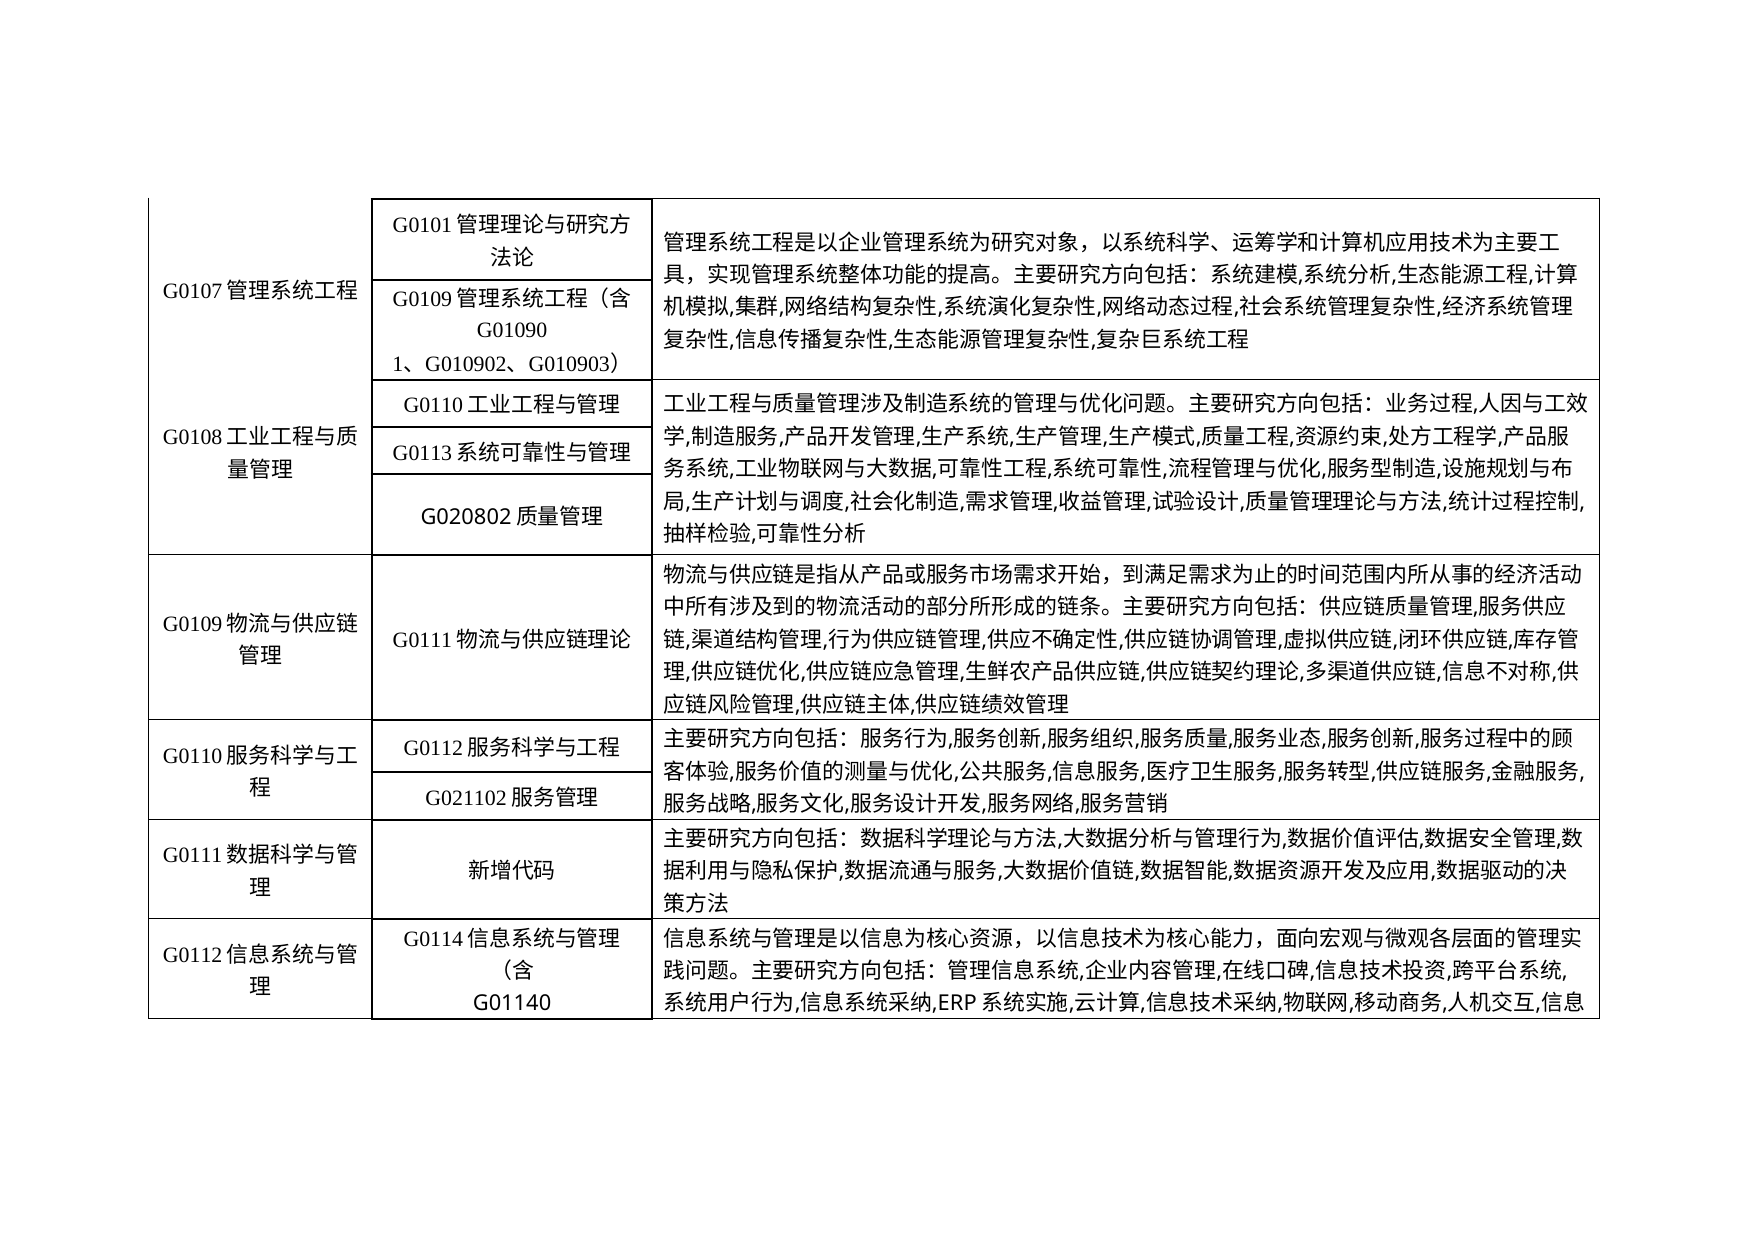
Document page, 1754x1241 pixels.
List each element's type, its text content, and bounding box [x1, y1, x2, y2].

table_cell G0107管理系统工程 [149, 198, 371, 378]
table_cell G0113系统可靠性与管理 [373, 428, 651, 473]
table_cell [373, 920, 651, 1018]
table_cell 管理系统工程是以企业管理系统为研究对象，以系统科学、运筹学和计算机应用技术为主要工具，实现管理系统整体功能的提高。主要研究方向包括：系统建模,系统分析,生态能源工程,计算机模拟,集群,网络结构复杂性,系统演化复杂性,网络动态过程,社会系统管理复杂性,经济系统管理复杂性,信息传播复杂性,生态能源管理复杂性,复杂巨系统工程 [653, 199, 1599, 378]
table_cell 新增代码 [373, 821, 651, 918]
table_cell 物流与供应链是指从产品或服务市场需求开始，到满足需求为止的时间范围内所从事的经济活动中所有涉及到的物流活动的部分所形成的链条。主要研究方向包括：供应链质量管理,服务供应链,渠道结构管理,行为供应链管理,供应不确定性,供应链协调管理,虚拟供应链,闭环供应链,库存管理,供应链优化,供应链应急管理,生鲜农产品供应链,供应链契约理论,多渠道供应链,信息不对称,供应链风险管理,供应链主体,供应链绩效管理 [653, 555, 1599, 719]
table_cell G020802质量管理 [373, 475, 651, 554]
table_cell G0112信息系统与管理 [149, 919, 371, 1018]
table_cell G0110工业工程与管理 [373, 381, 651, 426]
table_cell G0109物流与供应链管理 [149, 555, 371, 719]
table_cell G0108工业工程与质量管理 [149, 379, 371, 554]
table_cell G0101管理理论与研究方法论 [373, 200, 651, 279]
table_cell G0112服务科学与工程 [373, 721, 651, 771]
table_cell G0109管理系统工程（含G010901、G010902、G010903） [373, 281, 651, 378]
table_cell 主要研究方向包括：服务行为,服务创新,服务组织,服务质量,服务业态,服务创新,服务过程中的顾客体验,服务价值的测量与优化,公共服务,信息服务,医疗卫生服务,服务转型,供应链服务,金融服务,服务战略,服务文化,服务设计开发,服务网络,服务营销 [653, 720, 1599, 818]
table_cell G0111物流与供应链理论 [373, 556, 651, 719]
table_cell G0110服务科学与工程 [149, 720, 371, 818]
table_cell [653, 919, 1599, 1018]
table_cell G0111数据科学与管理 [149, 820, 371, 918]
table_cell G021102服务管理 [373, 773, 651, 818]
table_cell 工业工程与质量管理涉及制造系统的管理与优化问题。主要研究方向包括：业务过程,人因与工效学,制造服务,产品开发管理,生产系统,生产管理,生产模式,质量工程,资源约束,处方工程学,产品服务系统,工业物联网与大数据,可靠性工程,系统可靠性,流程管理与优化,服务型制造,设施规划与布局,生产计划与调度,社会化制造,需求管理,收益管理,试验设计,质量管理理论与方法,统计过程控制,抽样检验,可靠性分析 [653, 380, 1599, 554]
table_cell 主要研究方向包括：数据科学理论与方法,大数据分析与管理行为,数据价值评估,数据安全管理,数据利用与隐私保护,数据流通与服务,大数据价值链,数据智能,数据资源开发及应用,数据驱动的决策方法 [653, 820, 1599, 918]
